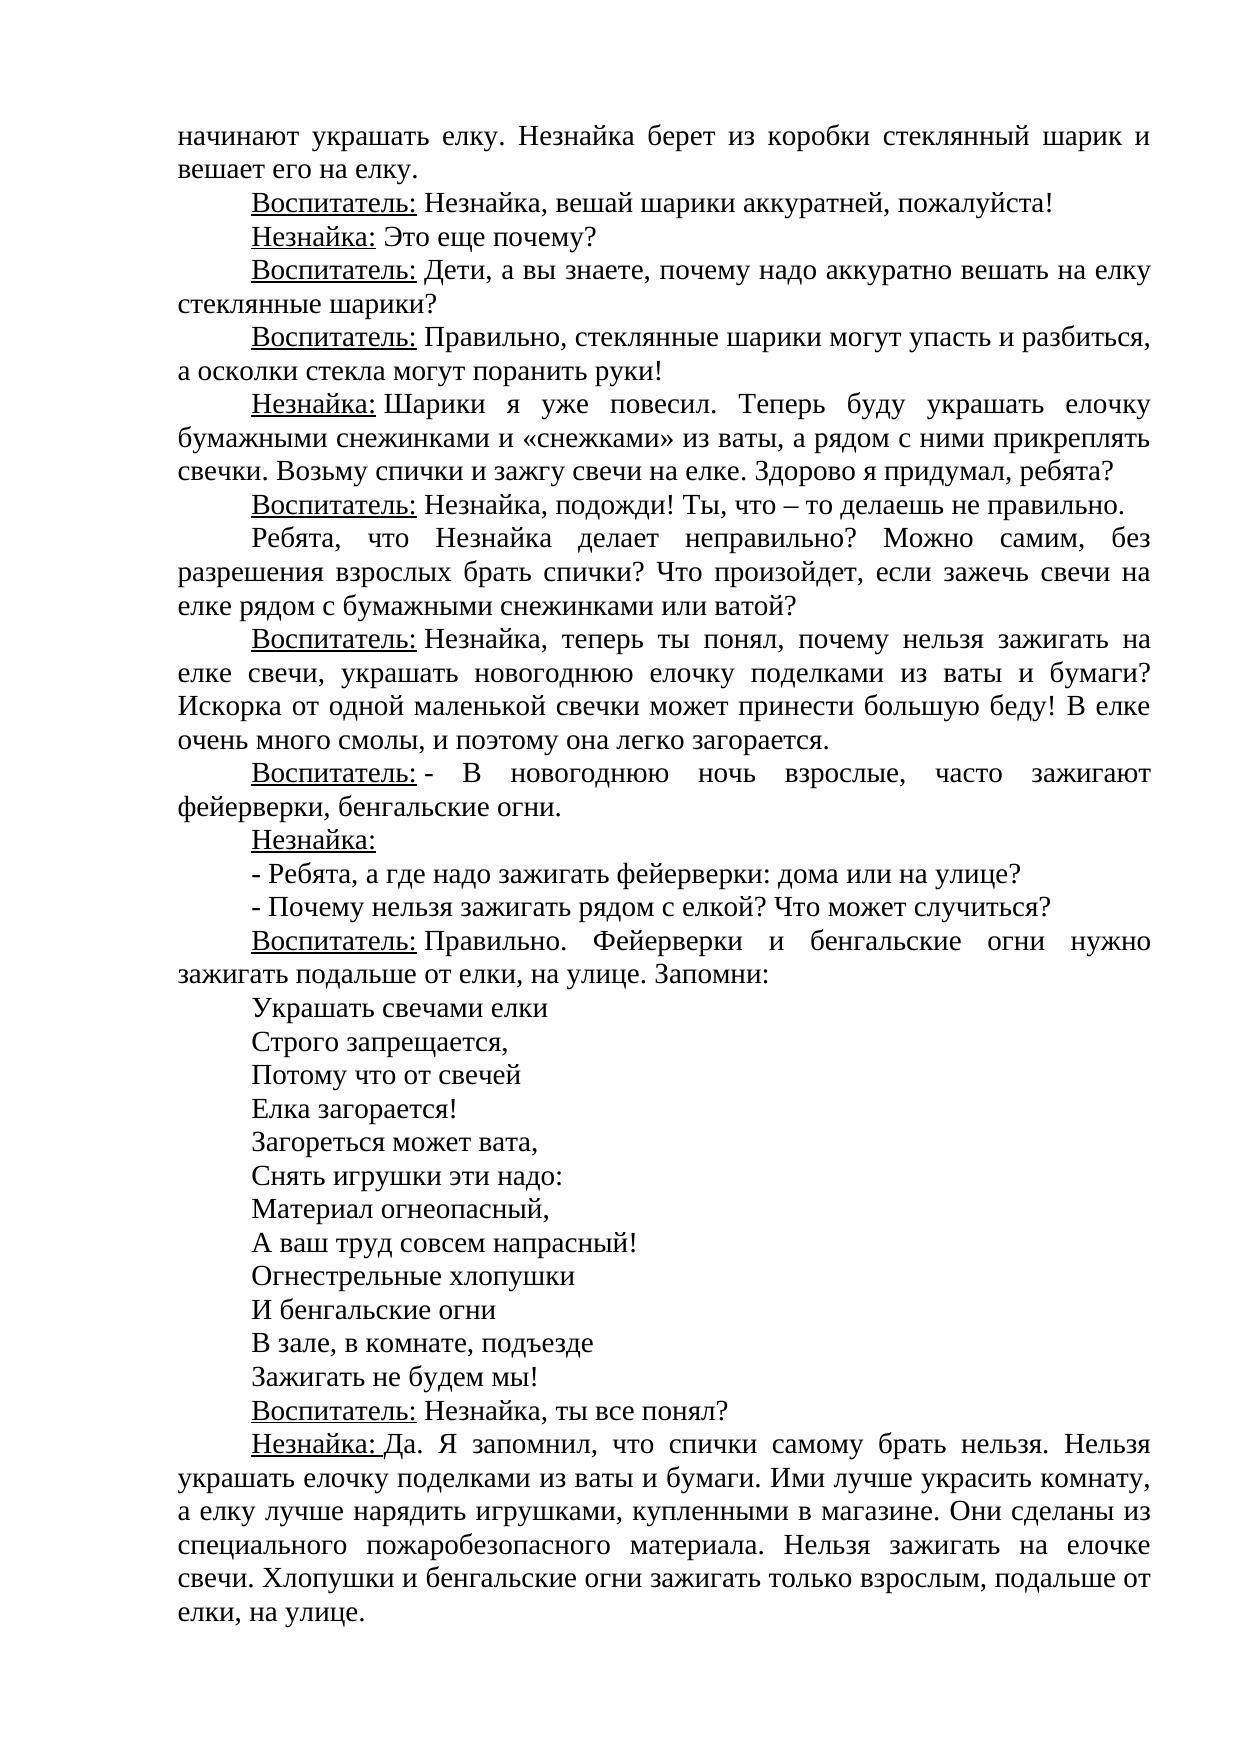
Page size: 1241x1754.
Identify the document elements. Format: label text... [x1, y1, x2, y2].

text Воспитатель: Дети, а вы знаете, почему надо аккуратно вешать на елку стеклянные шарики? [177, 252, 1152, 319]
text Зажигать не будем мы! [177, 1359, 1152, 1393]
text Елка загорается! [177, 1091, 1152, 1124]
text Воспитатель: Правильно, стеклянные шарики могут упасть и разбиться, а осколки стекла могут поранить руки! [177, 319, 1152, 386]
text Потому что от свечей [177, 1057, 1152, 1091]
text Огнестрельные хлопушки [177, 1258, 1152, 1292]
text Воспитатель: Незнайка, вешай шарики аккуратней, пожалуйста! [177, 185, 1152, 219]
text Воспитатель: Правильно. Фейерверки и бенгальские огни нужно зажигать подальше от елки, на улице. Запомни: [177, 923, 1152, 990]
text В зале, в комнате, подъезде [177, 1326, 1152, 1359]
text Снять игрушки эти надо: [177, 1158, 1152, 1191]
text Воспитатель: Незнайка, подожди! Ты, что – то делаешь не правильно. [177, 487, 1152, 521]
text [177, 118, 1152, 185]
text - Ребята, а где надо зажигать фейерверки: дома или на улице? [177, 856, 1152, 889]
text Загореться может вата, [177, 1124, 1152, 1158]
text Строго запрещается, [177, 1024, 1152, 1057]
text Незнайка: Шарики я уже повесил. Теперь буду украшать елочку бумажными снежинками и «снежками» из ваты, а рядом с ними прикреплять свечки. Возьму спички и зажгу свечи на елке. Здорово я придумал, ребята? [177, 386, 1152, 487]
text Воспитатель: - В новогоднюю ночь взрослые, часто зажигают фейерверки, бенгальские огни. [177, 755, 1152, 822]
text - Почему нельзя зажигать рядом с елкой? Что может случиться? [177, 889, 1152, 923]
text А ваш труд совсем напрасный! [177, 1225, 1152, 1258]
text Незнайка: Да. Я запомнил, что спички самому брать нельзя. Нельзя украшать елочку поделками из ваты и бумаги. Ими лучше украсить комнату, а елку лучше нарядить игрушками, купленными в магазине. Они сделаны из специального пожаробезопасного материала. Нельзя зажигать на елочке свечи. Хлопушки и бенгальские огни зажигать только взрослым, подальше от елки, на улице. [177, 1426, 1152, 1627]
text Украшать свечами елки [177, 990, 1152, 1024]
text Ребята, что Незнайка делает неправильно? Можно самим, без разрешения взрослых брать спички? Что произойдет, если зажечь свечи на елке рядом с бумажными снежинками или ватой? [177, 521, 1152, 621]
text Незнайка: Это еще почему? [177, 219, 1152, 252]
text Материал огнеопасный, [177, 1191, 1152, 1225]
text И бенгальские огни [177, 1292, 1152, 1326]
text Воспитатель: Незнайка, теперь ты понял, почему нельзя зажигать на елке свечи, украшать новогоднюю елочку поделками из ваты и бумаги? Искорка от одной маленькой свечки может принести большую беду! В елке очень много смолы, и поэтому она легко загорается. [177, 621, 1152, 755]
text Незнайка: [177, 822, 1152, 856]
text Воспитатель: Незнайка, ты все понял? [177, 1393, 1152, 1426]
